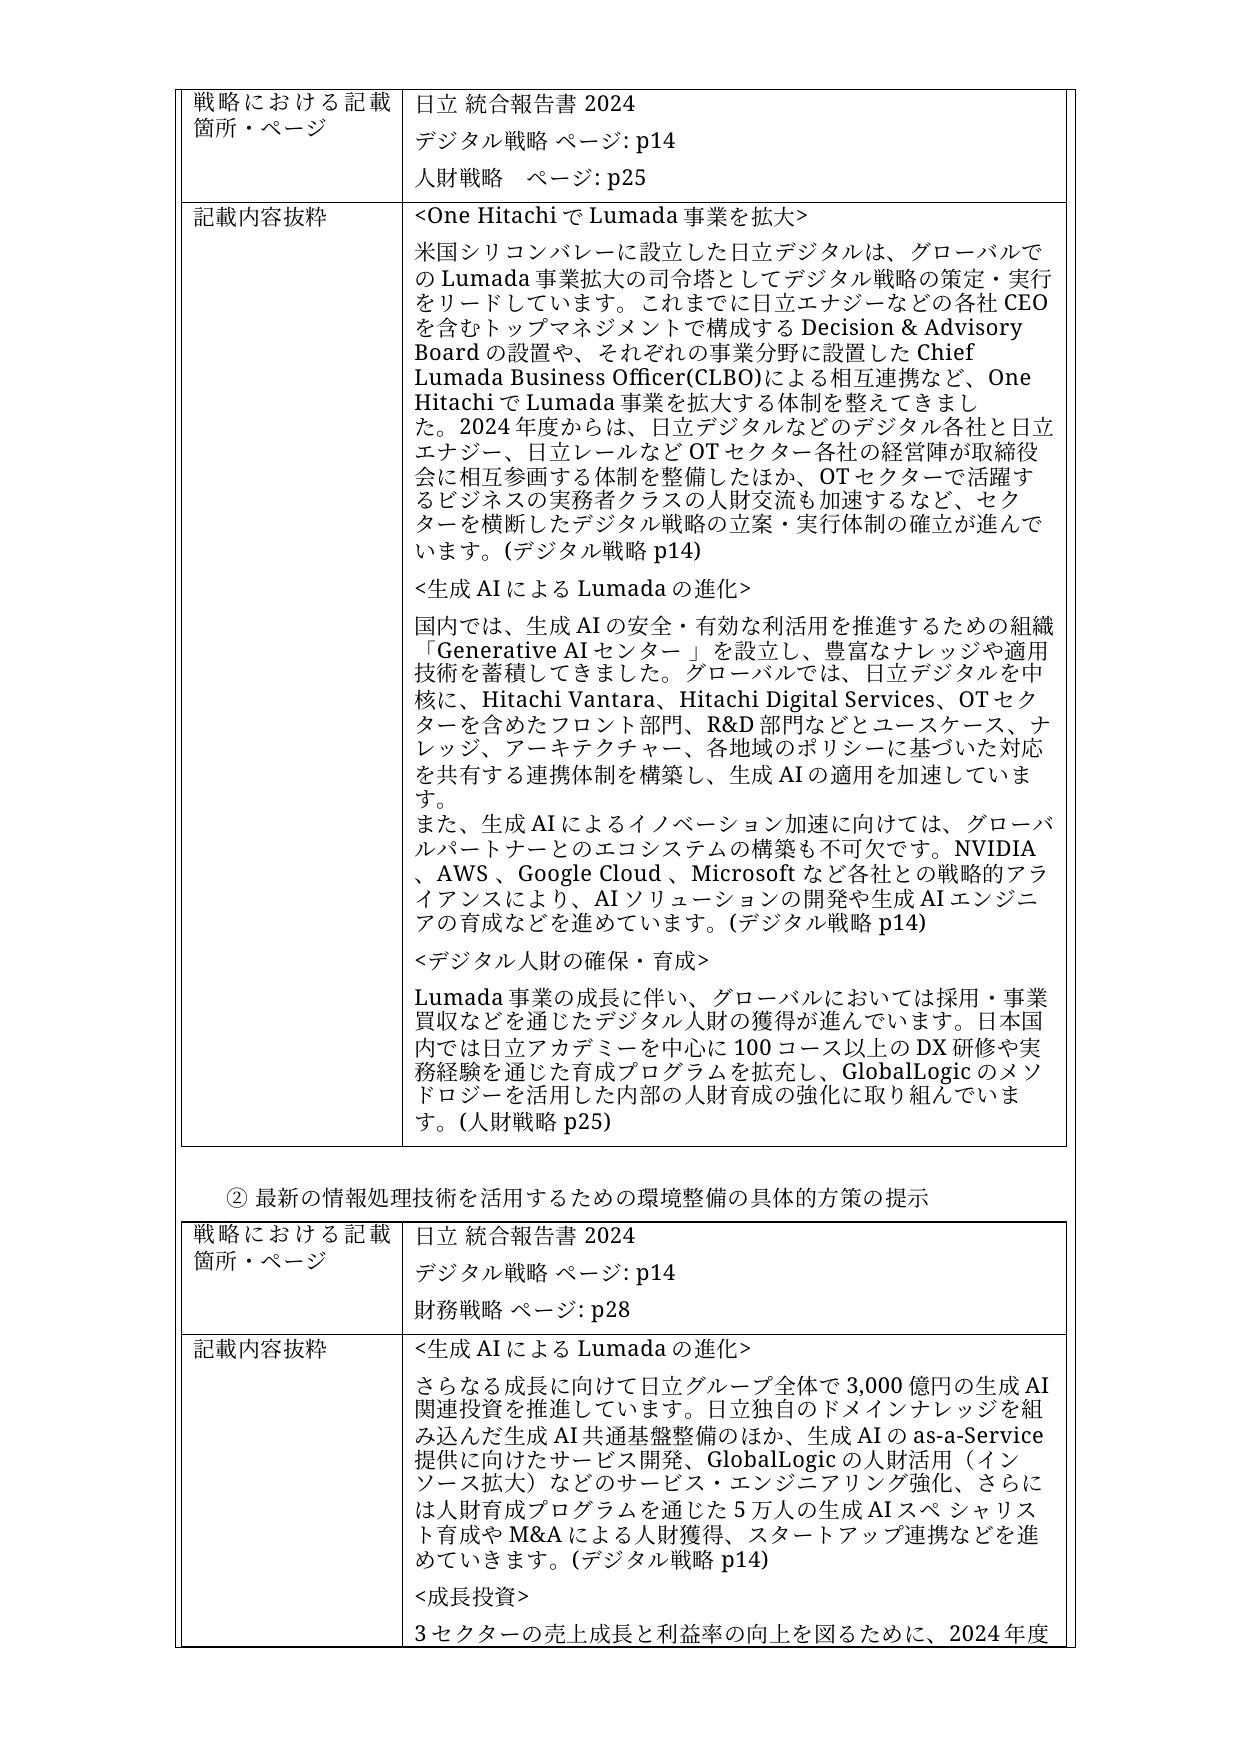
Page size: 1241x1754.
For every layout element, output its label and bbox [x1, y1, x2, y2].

table_cell [176, 90, 1075, 1647]
